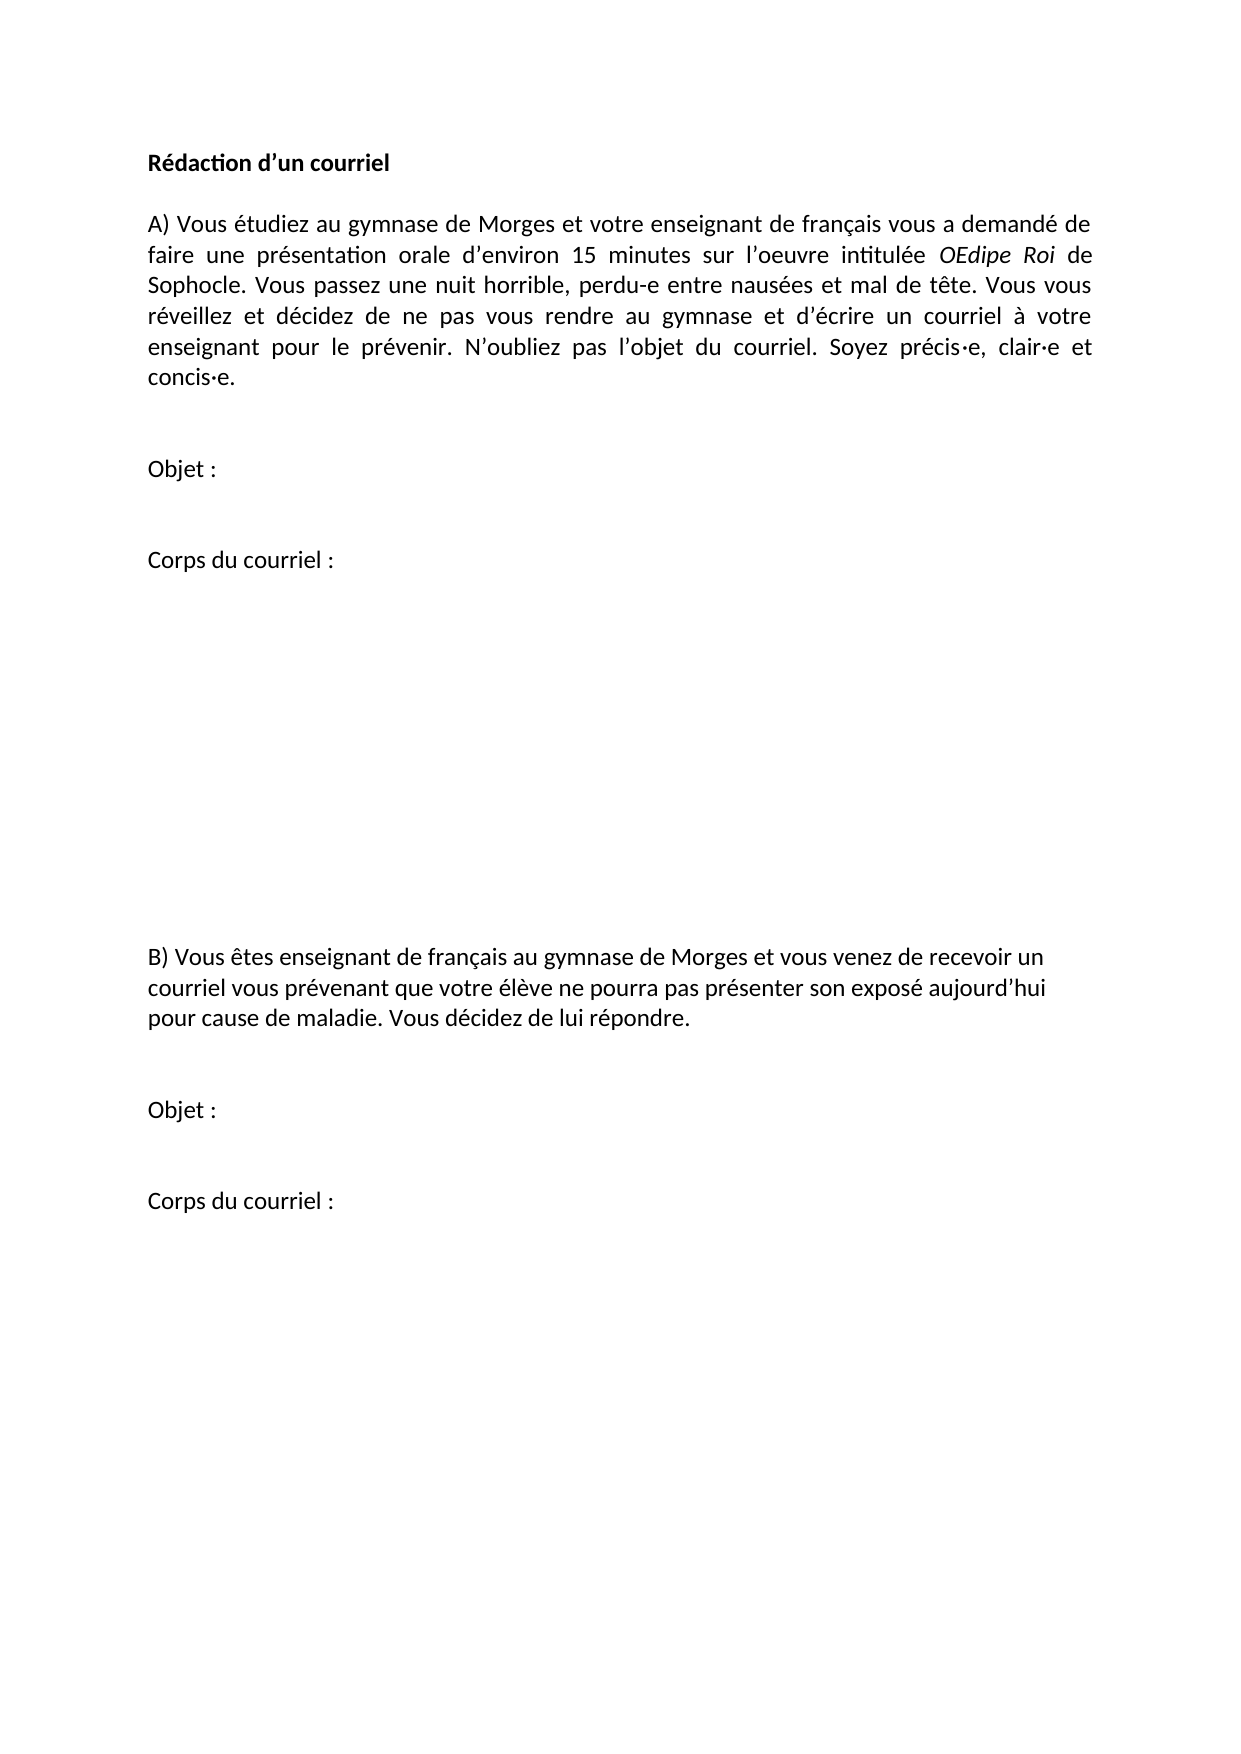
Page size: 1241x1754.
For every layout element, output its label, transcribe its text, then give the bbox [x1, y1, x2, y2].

text Objet : [148, 453, 1093, 483]
text Rédaction d’un courriel [148, 148, 1093, 178]
text Corps du courriel : [148, 1185, 1093, 1216]
text Objet : [148, 1094, 1093, 1124]
text B) Vous êtes enseignant de français au gymnase de Morges et vous venez de recevoir un courriel vous prévenant que votre élève ne pourra pas présenter son exposé aujourd’hui pour cause de maladie. Vous décidez de lui répondre. [148, 941, 1093, 1033]
text Corps du courriel : [148, 544, 1093, 575]
text A) Vous étudiez au gymnase de Morges et votre enseignant de français vous a demandé de faire une présentation orale d’environ 15 minutes sur l’oeuvre intitulée OEdipe Roi de Sophocle. Vous passez une nuit horrible, perdu-e entre nausées et mal de tête. Vous vous réveillez et décidez de ne pas vous rendre au gymnase et d’écrire un courriel à votre enseignant pour le prévenir. N’oubliez pas l’objet du courriel. Soyez précis·e, clair·e et concis·e. [148, 209, 1093, 392]
